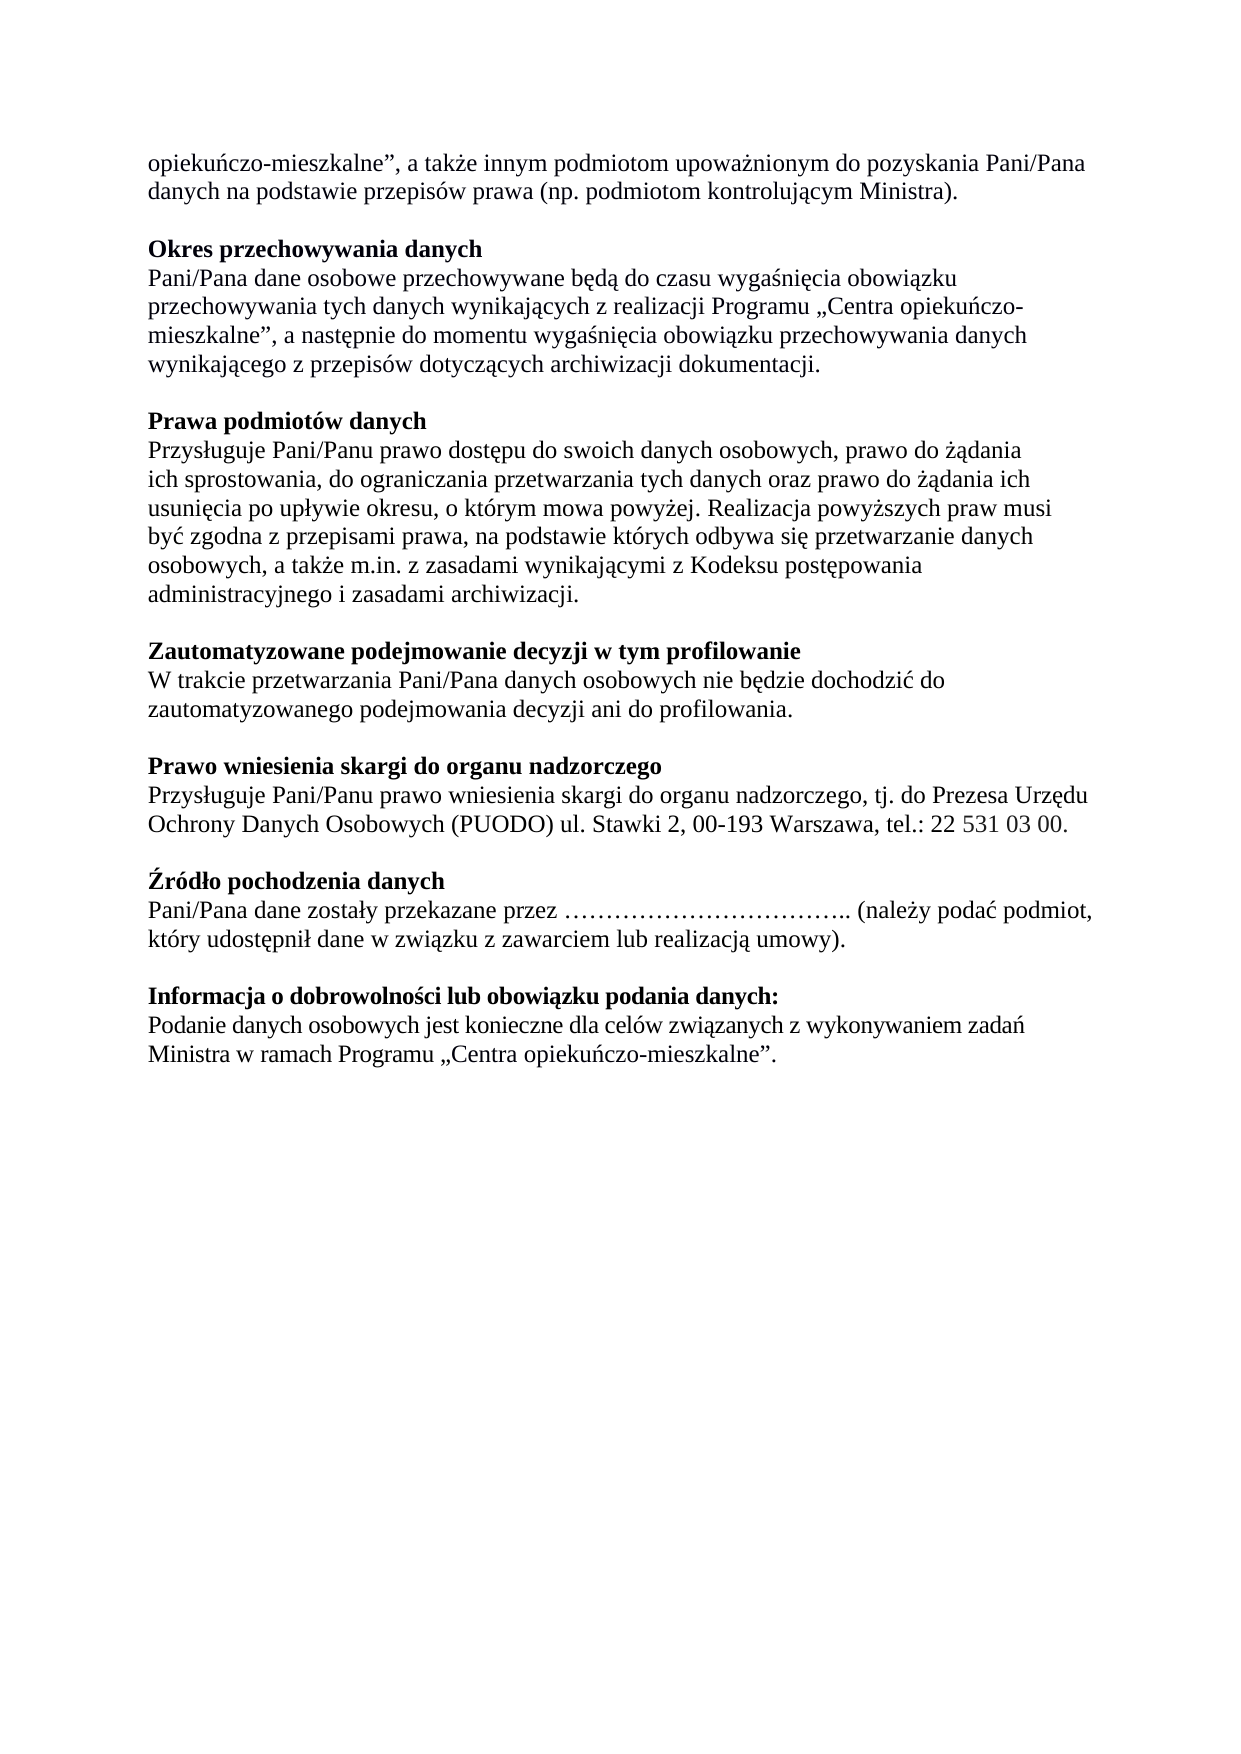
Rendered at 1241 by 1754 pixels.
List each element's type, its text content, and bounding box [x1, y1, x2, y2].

text Zautomatyzowane podejmowanie decyzji w tym profilowanie [148, 636, 1093, 665]
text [148, 148, 1093, 205]
text Źródło pochodzenia danych [148, 866, 1093, 895]
text Przysługuje Pani/Panu prawo dostępu do swoich danych osobowych, prawo do żądania ich sprostowania, do ograniczania przetwarzania tych danych oraz prawo do żądania ich usunięcia po upływie okresu, o którym mowa powyżej. Realizacja powyższych praw musi być zgodna z przepisami prawa, na podstawie których odbywa się przetwarzanie danych osobowych, a także m.in. z zasadami wynikającymi z Kodeksu postępowania administracyjnego i zasadami archiwizacji. [148, 435, 1093, 608]
text Okres przechowywania danych [148, 234, 1093, 263]
text Przysługuje Pani/Panu prawo wniesienia skargi do organu nadzorczego, tj. do Prezesa Urzędu Ochrony Danych Osobowych (PUODO) ul. Stawki 2, 00-193 Warszawa, tel.: 22 531 03 00. [148, 780, 1093, 838]
text W trakcie przetwarzania Pani/Pana danych osobowych nie będzie dochodzić do zautomatyzowanego podejmowania decyzji ani do profilowania. [148, 665, 1093, 723]
text Pani/Pana dane osobowe przechowywane będą do czasu wygaśnięcia obowiązku przechowywania tych danych wynikających z realizacji Programu „Centra opiekuńczo-mieszkalne”, a następnie do momentu wygaśnięcia obowiązku przechowywania danych wynikającego z przepisów dotyczących archiwizacji dokumentacji. [148, 263, 1093, 378]
text Informacja o dobrowolności lub obowiązku podania danych: [148, 981, 1093, 1010]
text Prawo wniesienia skargi do organu nadzorczego [148, 751, 1093, 780]
text Pani/Pana dane zostały przekazane przez …………………………….. (należy podać podmiot, który udostępnił dane w związku z zawarciem lub realizacją umowy). [148, 895, 503, 924]
text Prawa podmiotów danych [148, 406, 1093, 435]
text Pani/Pana dane zostały przekazane przez …………………………….. (należy podać podmiot, który udostępnił dane w związku z zawarciem lub realizacją umowy). [846, 895, 1093, 953]
text Podanie danych osobowych jest konieczne dla celów związanych z wykonywaniem zadań Ministra w ramach Programu „Centra opiekuńczo-mieszkalne”. [148, 1010, 1093, 1068]
